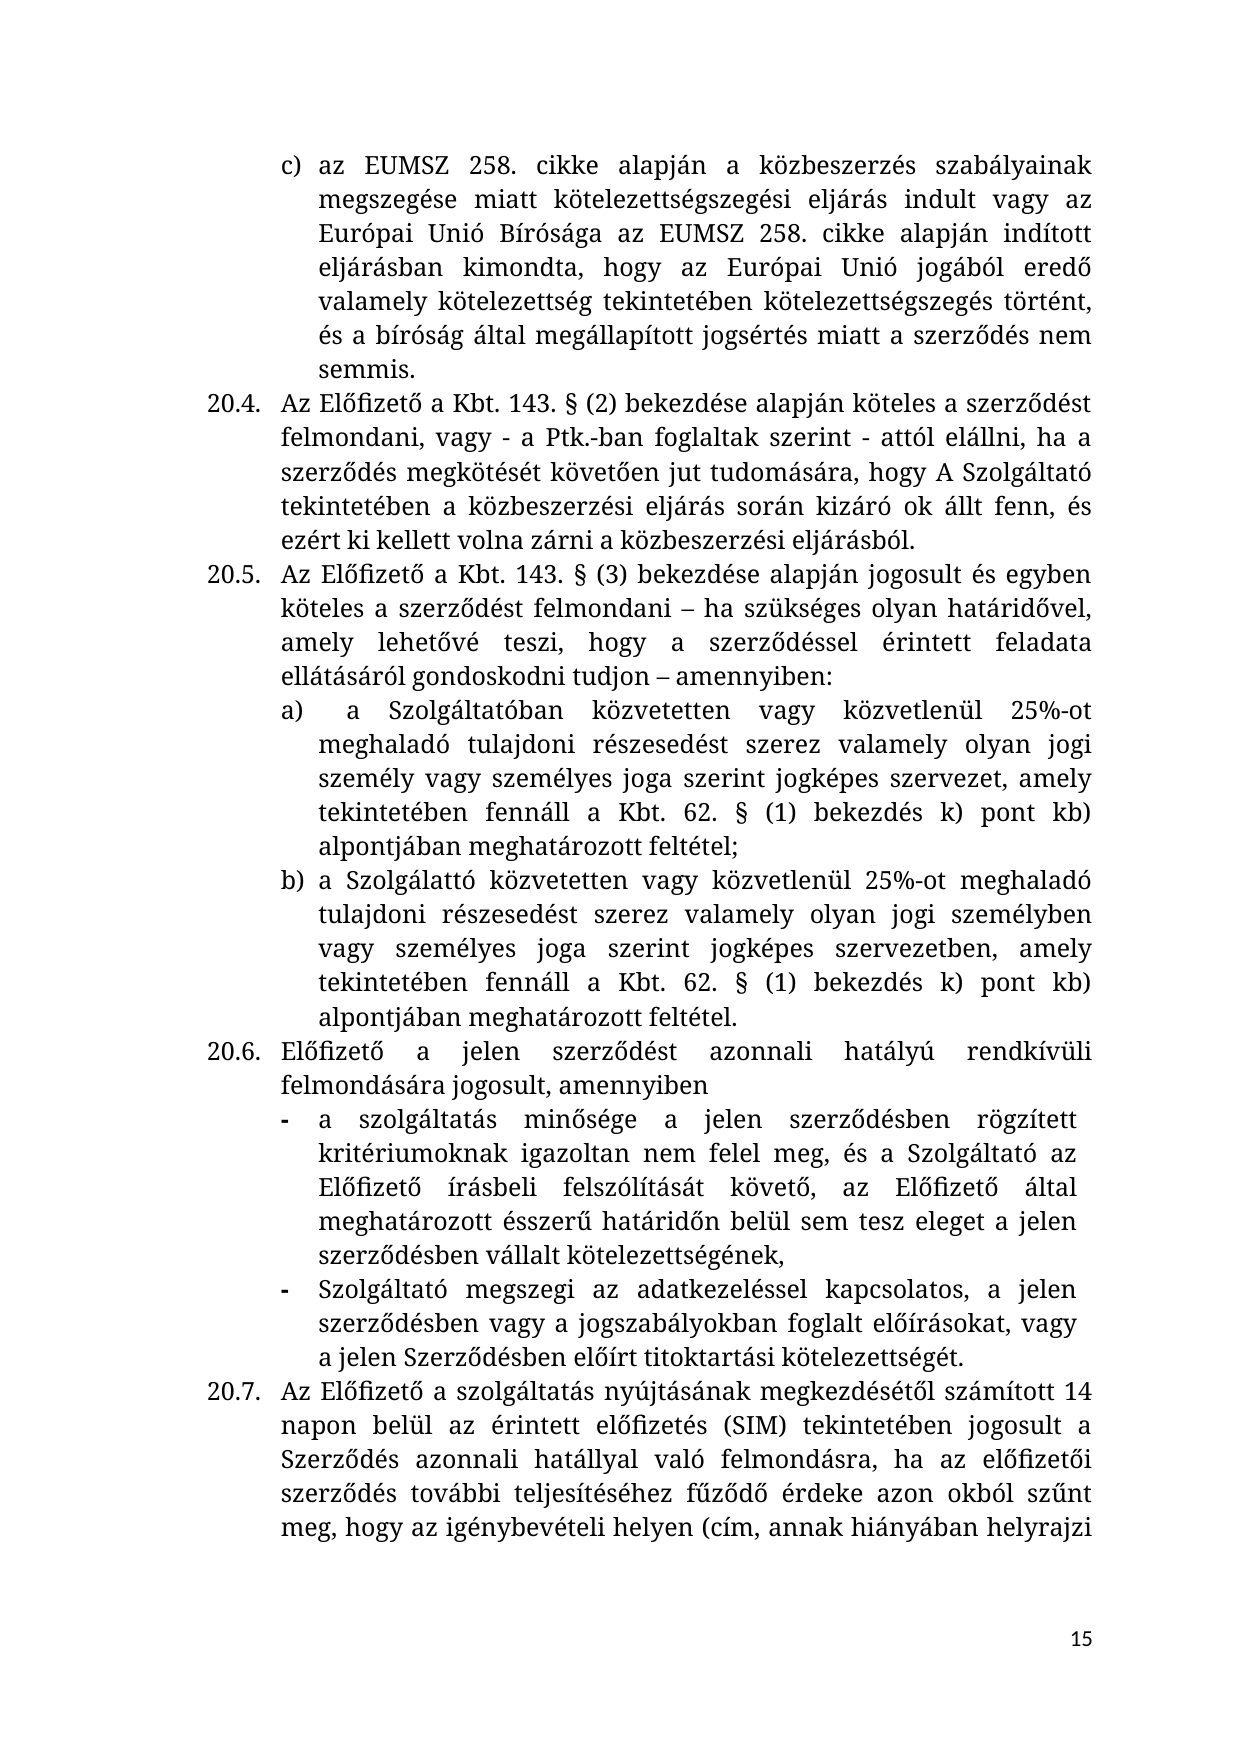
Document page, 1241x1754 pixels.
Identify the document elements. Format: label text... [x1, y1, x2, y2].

list Az Előfizető a Kbt. 143. § (2) bekezdése alapján köteles a szerződést felmondani, vagy - a Ptk.-ban foglaltak szerint - attól elállni, ha a szerződés megkötését követően jut tudomására, hogy A Szolgáltató tekintetében a közbeszerzési eljárás során kizáró ok állt fenn, és ezért ki kellett volna zárni a közbeszerzési eljárásból. [207, 386, 1093, 556]
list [207, 1374, 1093, 1544]
list Az Előfizető a Kbt. 143. § (3) bekezdése alapján jogosult és egyben köteles a szerződést felmondani – ha szükséges olyan határidővel, amely lehetővé teszi, hogy a szerződéssel érintett feladata ellátásáról gondoskodni tudjon – amennyiben: [207, 556, 1093, 693]
list a szolgáltatás minősége a jelen szerződésben rögzített kritériumoknak igazoltan nem felel meg, és a Szolgáltató az Előfizető írásbeli felszólítását követő, az Előfizető által meghatározott ésszerű határidőn belül sem tesz eleget a jelen szerződésben vállalt kötelezettségének, [281, 1101, 1078, 1272]
list a Szolgáltatóban közvetetten vagy közvetlenül 25%-ot meghaladó tulajdoni részesedést szerez valamely olyan jogi személy vagy személyes joga szerint jogképes szervezet, amely tekintetében fennáll a Kbt. 62. § (1) bekezdés k) pont kb) alpontjában meghatározott feltétel; [281, 693, 1093, 863]
list a Szolgálattó közvetetten vagy közvetlenül 25%-ot meghaladó tulajdoni részesedést szerez valamely olyan jogi személyben vagy személyes joga szerint jogképes szervezetben, amely tekintetében fennáll a Kbt. 62. § (1) bekezdés k) pont kb) alpontjában meghatározott feltétel. [281, 863, 1093, 1033]
list az EUMSZ 258. cikke alapján a közbeszerzés szabályainak megszegése miatt kötelezettségszegési eljárás indult vagy az Európai Unió Bírósága az EUMSZ 258. cikke alapján indított eljárásban kimondta, hogy az Európai Unió jogából eredő valamely kötelezettség tekintetében kötelezettségszegés történt, és a bíróság által megállapított jogsértés miatt a szerződés nem semmis. [281, 148, 1093, 386]
list Előfizető a jelen szerződést azonnali hatályú rendkívüli felmondására jogosult, amennyiben [207, 1033, 1093, 1101]
list Szolgáltató megszegi az adatkezeléssel kapcsolatos, a jelen szerződésben vagy a jogszabályokban foglalt előírásokat, vagy a jelen Szerződésben előírt titoktartási kötelezettségét. [281, 1272, 1078, 1374]
